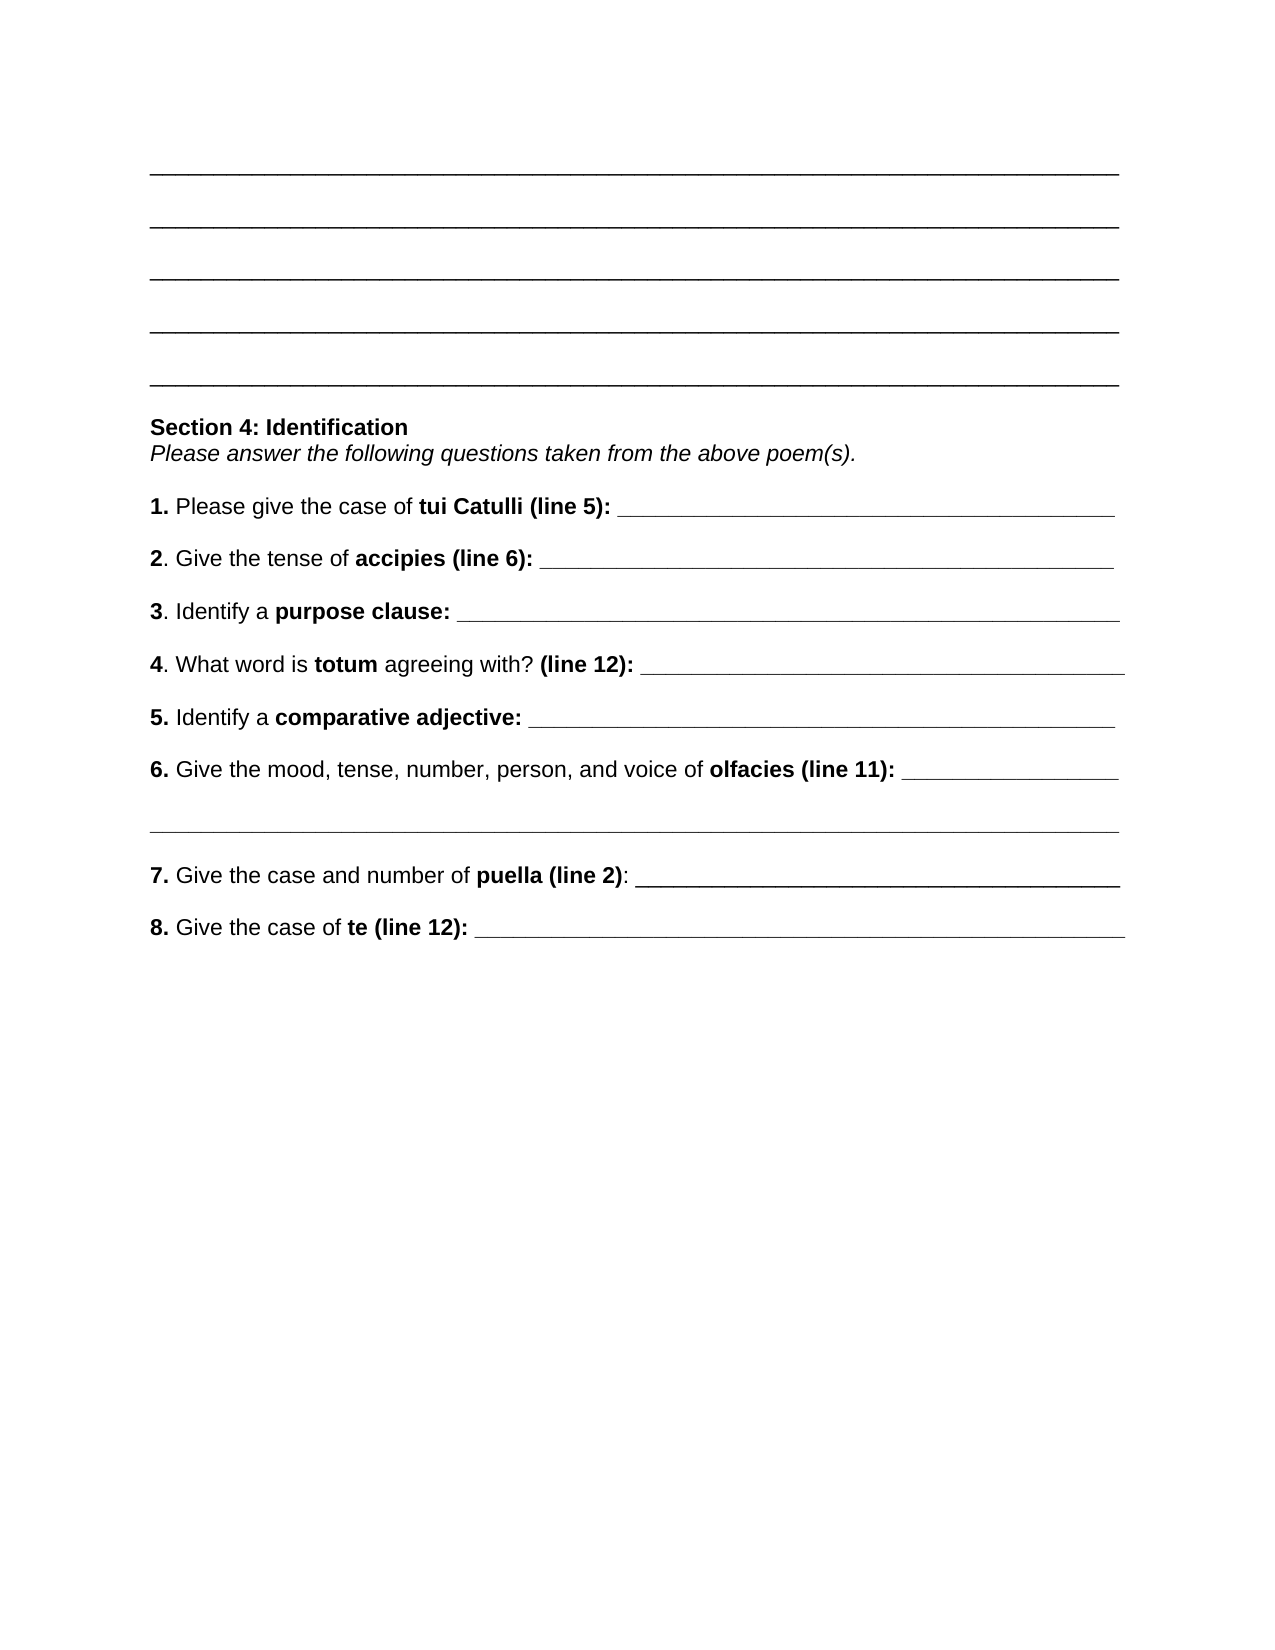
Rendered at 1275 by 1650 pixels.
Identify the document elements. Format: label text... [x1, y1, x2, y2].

text 5. Identify a comparative adjective: ______________________________________________ [150, 703, 1125, 730]
text 3. Identify a purpose clause: ____________________________________________________ [150, 598, 1125, 624]
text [150, 203, 1125, 229]
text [150, 150, 1125, 176]
text 4. What word is totum agreeing with? (line 12): ______________________________________ [150, 651, 1125, 677]
text 2. Give the tense of accipies (line 6): _____________________________________________ [150, 545, 1125, 572]
text ____________________________________________________________________________ [150, 255, 1125, 282]
text Section 4: Identification [150, 413, 1125, 440]
text ____________________________________________________________________________ [150, 809, 1125, 835]
text 8. Give the case of te (line 12): ___________________________________________________ [150, 914, 1125, 941]
text Please answer the following questions taken from the above poem(s). [150, 440, 1125, 466]
text 6. Give the mood, tense, number, person, and voice of olfacies (line 11): _________________ [150, 756, 1125, 782]
text ____________________________________________________________________________ [150, 361, 1125, 387]
text ____________________________________________________________________________ [150, 308, 1125, 334]
text 1. Please give the case of tui Catulli (line 5): _______________________________________ [150, 493, 1125, 519]
text 7. Give the case and number of puella (line 2): ______________________________________ [150, 862, 1125, 888]
